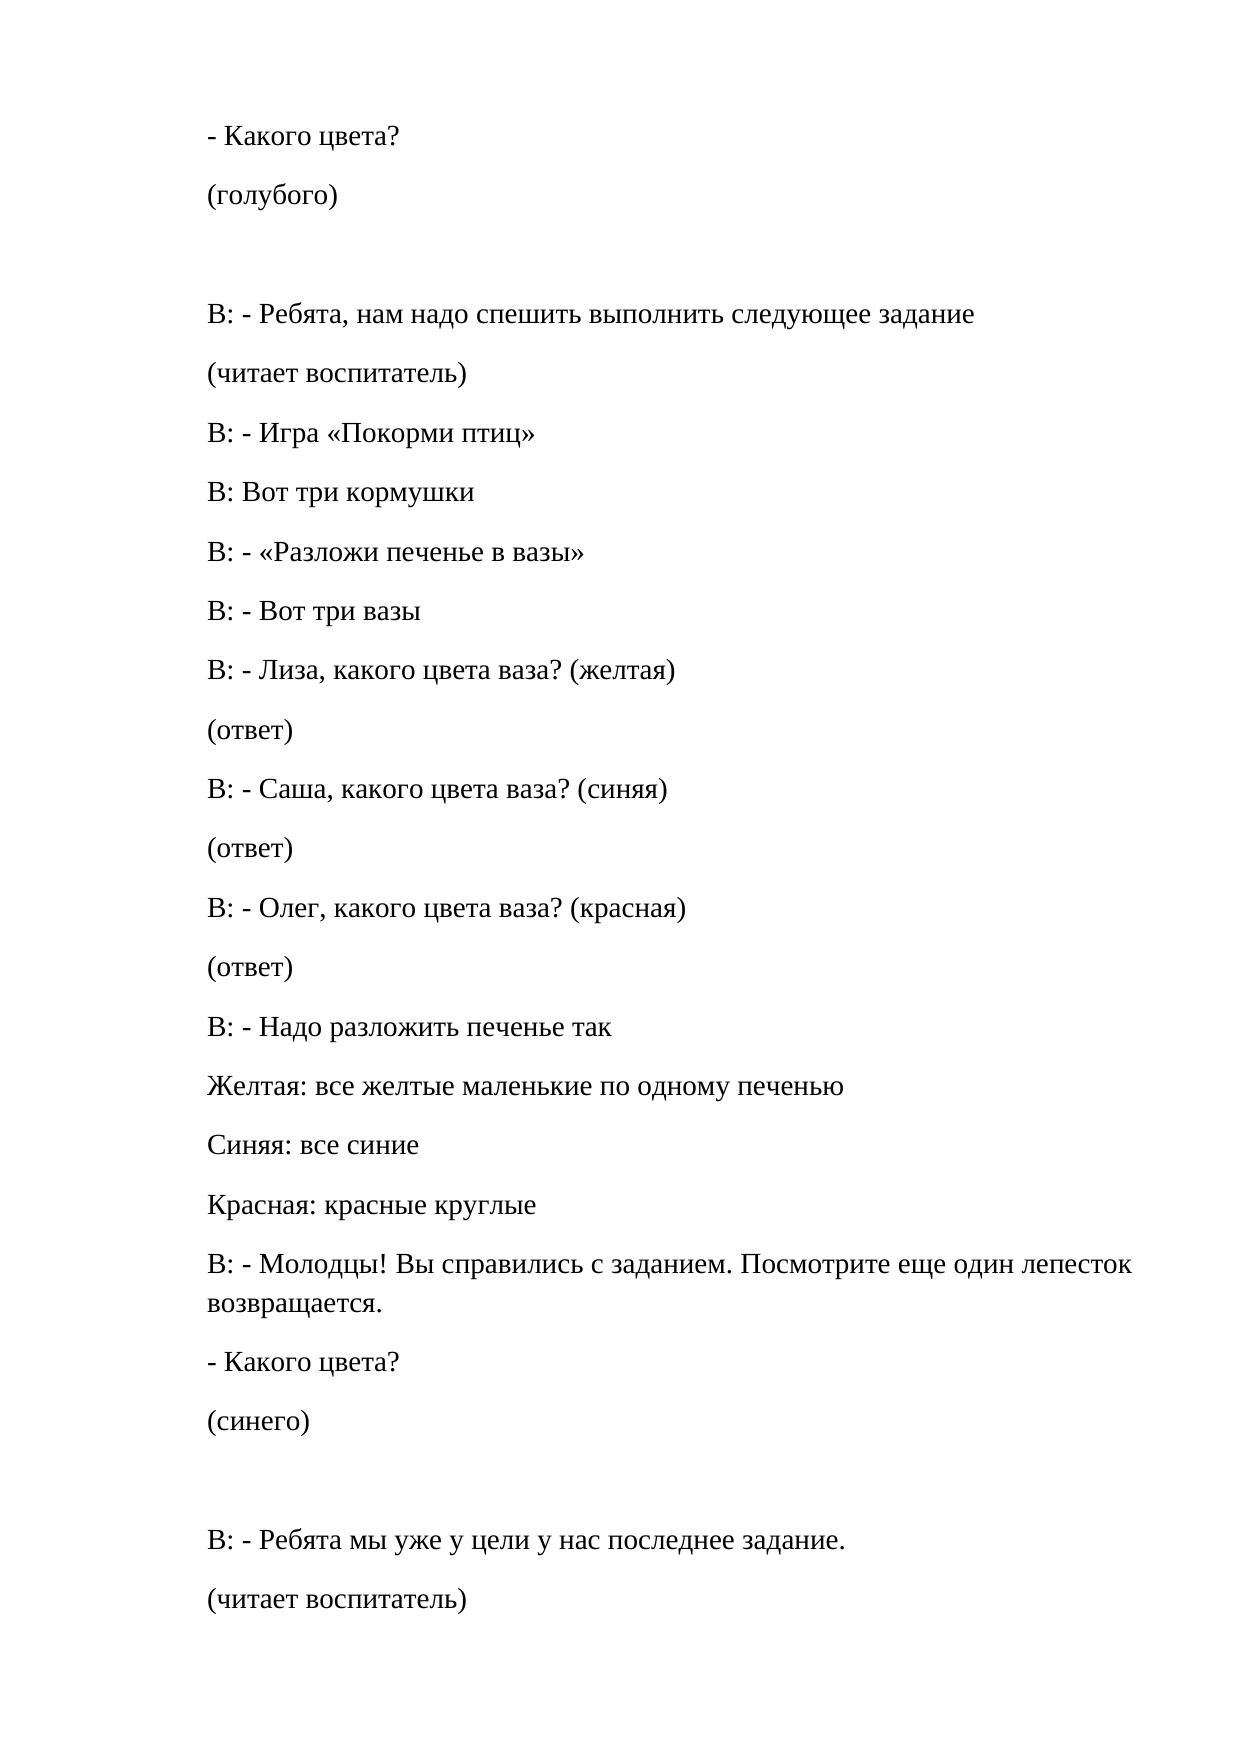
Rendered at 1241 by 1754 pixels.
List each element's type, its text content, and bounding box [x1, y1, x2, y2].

text (голубого) [207, 177, 1152, 211]
text В: - Лиза, какого цвета ваза? (желтая) [207, 652, 1152, 686]
text - Какого цвета? [207, 1344, 1152, 1378]
text В: - Ребята, нам надо спешить выполнить следующее задание [207, 296, 1152, 330]
text Желтая: все желтые маленькие по одному печенью [207, 1068, 1152, 1102]
text В: - Вот три вазы [207, 593, 1152, 627]
text (синего) [207, 1403, 1152, 1437]
text В: Вот три кормушки [207, 474, 1152, 508]
text В: - Игра «Покорми птиц» [207, 415, 1152, 448]
text (ответ) [207, 712, 1152, 745]
text В: - Олег, какого цвета ваза? (красная) [207, 890, 1152, 923]
text В: - Молодцы! Вы справились с заданием. Посмотрите еще один лепесток возвращается. [207, 1246, 1152, 1318]
text В: - «Разложи печенье в вазы» [207, 534, 1152, 567]
text (читает воспитатель) [207, 1582, 1152, 1615]
text В: - Надо разложить печенье так [207, 1009, 1152, 1042]
text (ответ) [207, 949, 1152, 983]
text Синяя: все синие [207, 1127, 1152, 1161]
text В: - Ребята мы уже у цели у нас последнее задание. [207, 1522, 1152, 1556]
text - Какого цвета? [207, 118, 1152, 152]
text (читает воспитатель) [207, 356, 1152, 389]
text (ответ) [207, 831, 1152, 864]
text В: - Саша, какого цвета ваза? (синяя) [207, 771, 1152, 805]
text Красная: красные круглые [207, 1187, 1152, 1220]
